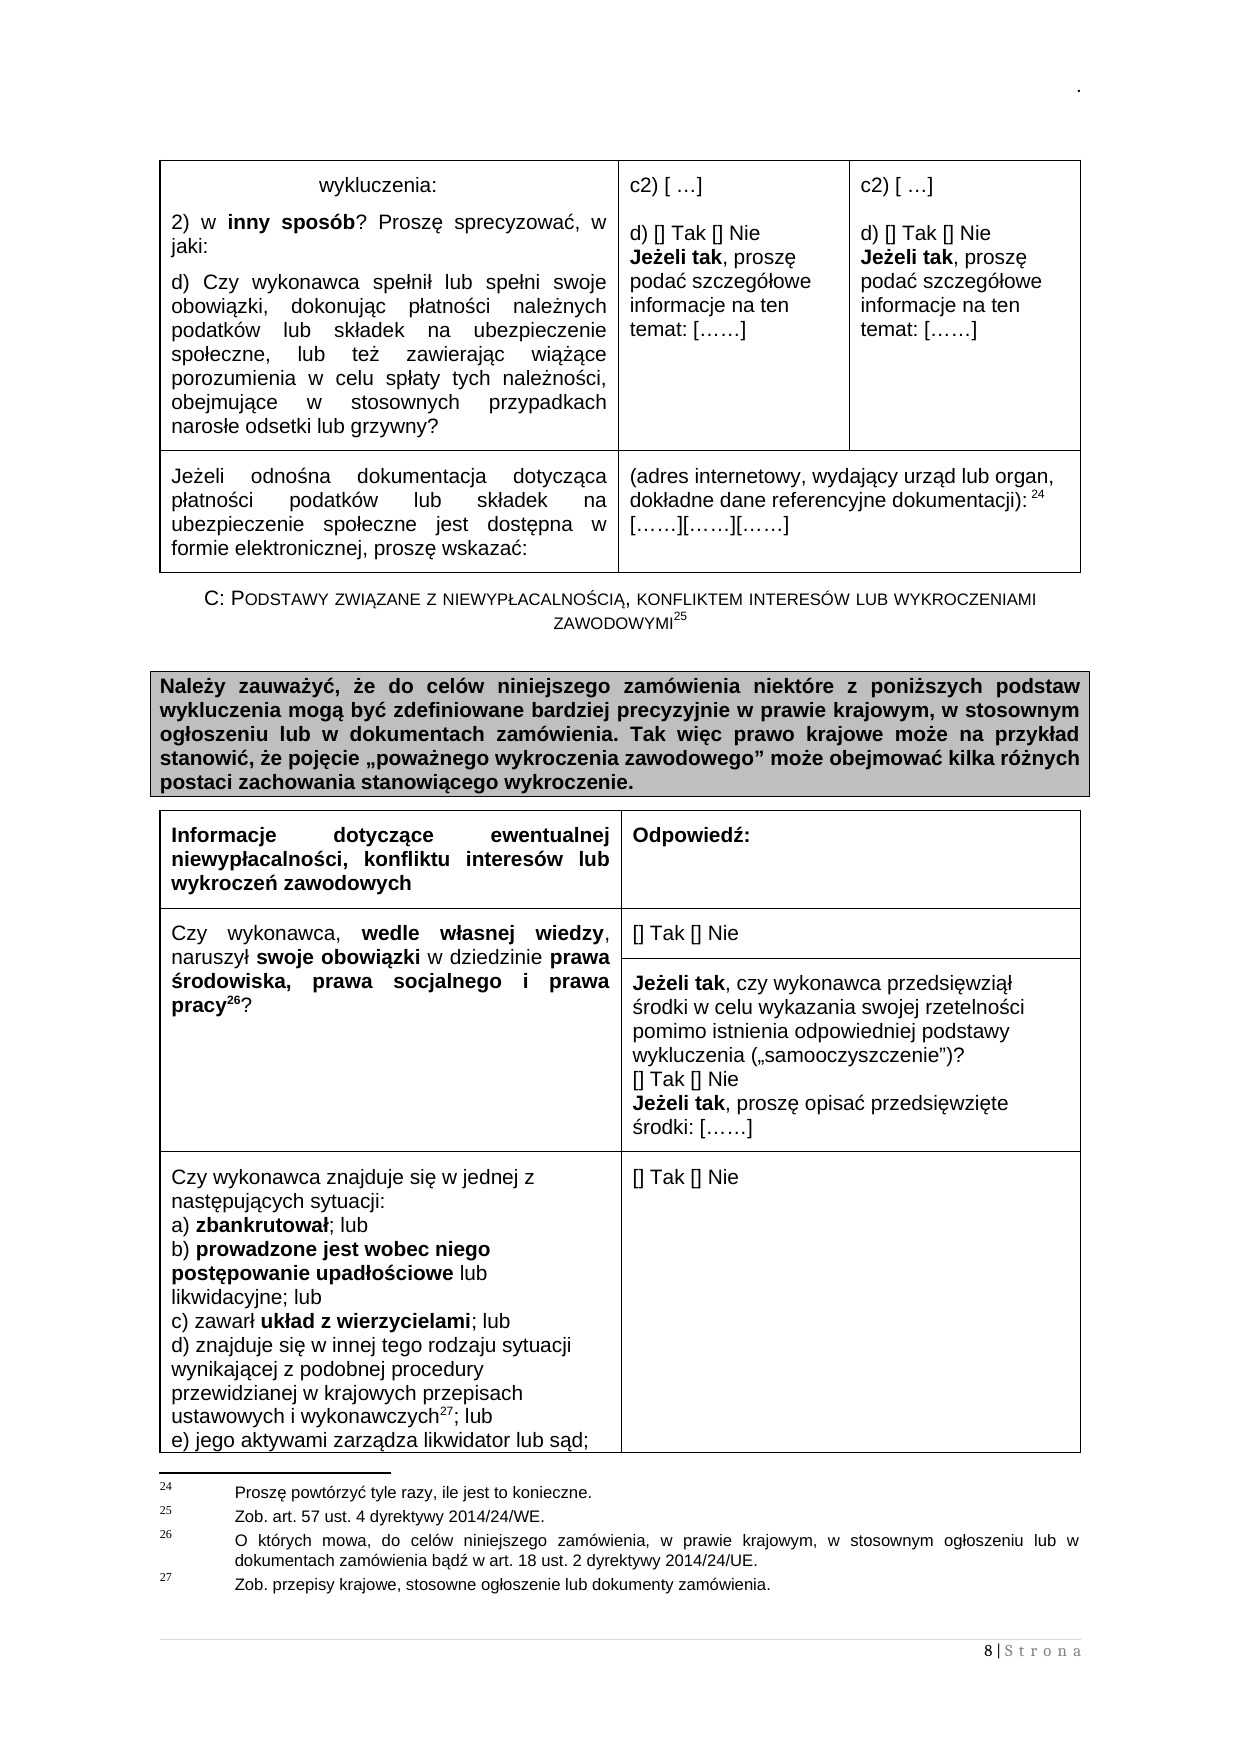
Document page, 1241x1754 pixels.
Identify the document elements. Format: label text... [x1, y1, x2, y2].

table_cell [619, 161, 849, 450]
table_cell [161, 1152, 621, 1452]
table_cell (adres internetowy, wydający urząd lub organ, dokładne dane referencyjne dokumentacji): [……][……][……] [619, 451, 1080, 572]
table_header Odpowiedź: [622, 811, 1080, 907]
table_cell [622, 1152, 1080, 1452]
text C: Podstawy związane z niewypłacalnością, konfliktem interesów lub wykroczeniami zawodowymi [159, 586, 1081, 633]
table_cell Czy wykonawca, wedle własnej wiedzy, naruszył swoje obowiązki w dziedzinie prawa środowiska, prawa socjalnego i prawa pracy? [161, 909, 621, 1151]
table_header Informacje dotyczące ewentualnej niewypłacalności, konfliktu interesów lub wykroczeń zawodowych [161, 811, 621, 907]
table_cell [850, 161, 1080, 450]
table_cell Jeżeli tak, czy wykonawca przedsięwziął środki w celu wykazania swojej rzetelności pomimo istnienia odpowiedniej podstawy wykluczenia („samooczyszczenie”)? [] Tak [] Nie Jeżeli tak, proszę opisać przedsięwzięte środki: [……] [622, 959, 1080, 1151]
table_cell [] Tak [] Nie [622, 909, 1080, 957]
text Należy zauważyć, że do celów niniejszego zamówienia niektóre z poniższych podstaw wykluczenia mogą być zdefiniowane bardziej precyzyjnie w prawie krajowym, w stosownym ogłoszeniu lub w dokumentach zamówienia. Tak więc prawo krajowe może na przykład stanowić, że pojęcie „poważnego wykroczenia zawodowego” może obejmować kilka różnych postaci zachowania stanowiącego wykroczenie. [151, 672, 1089, 796]
table_cell Jeżeli odnośna dokumentacja dotycząca płatności podatków lub składek na ubezpieczenie społeczne jest dostępna w formie elektronicznej, proszę wskazać: [161, 451, 618, 572]
